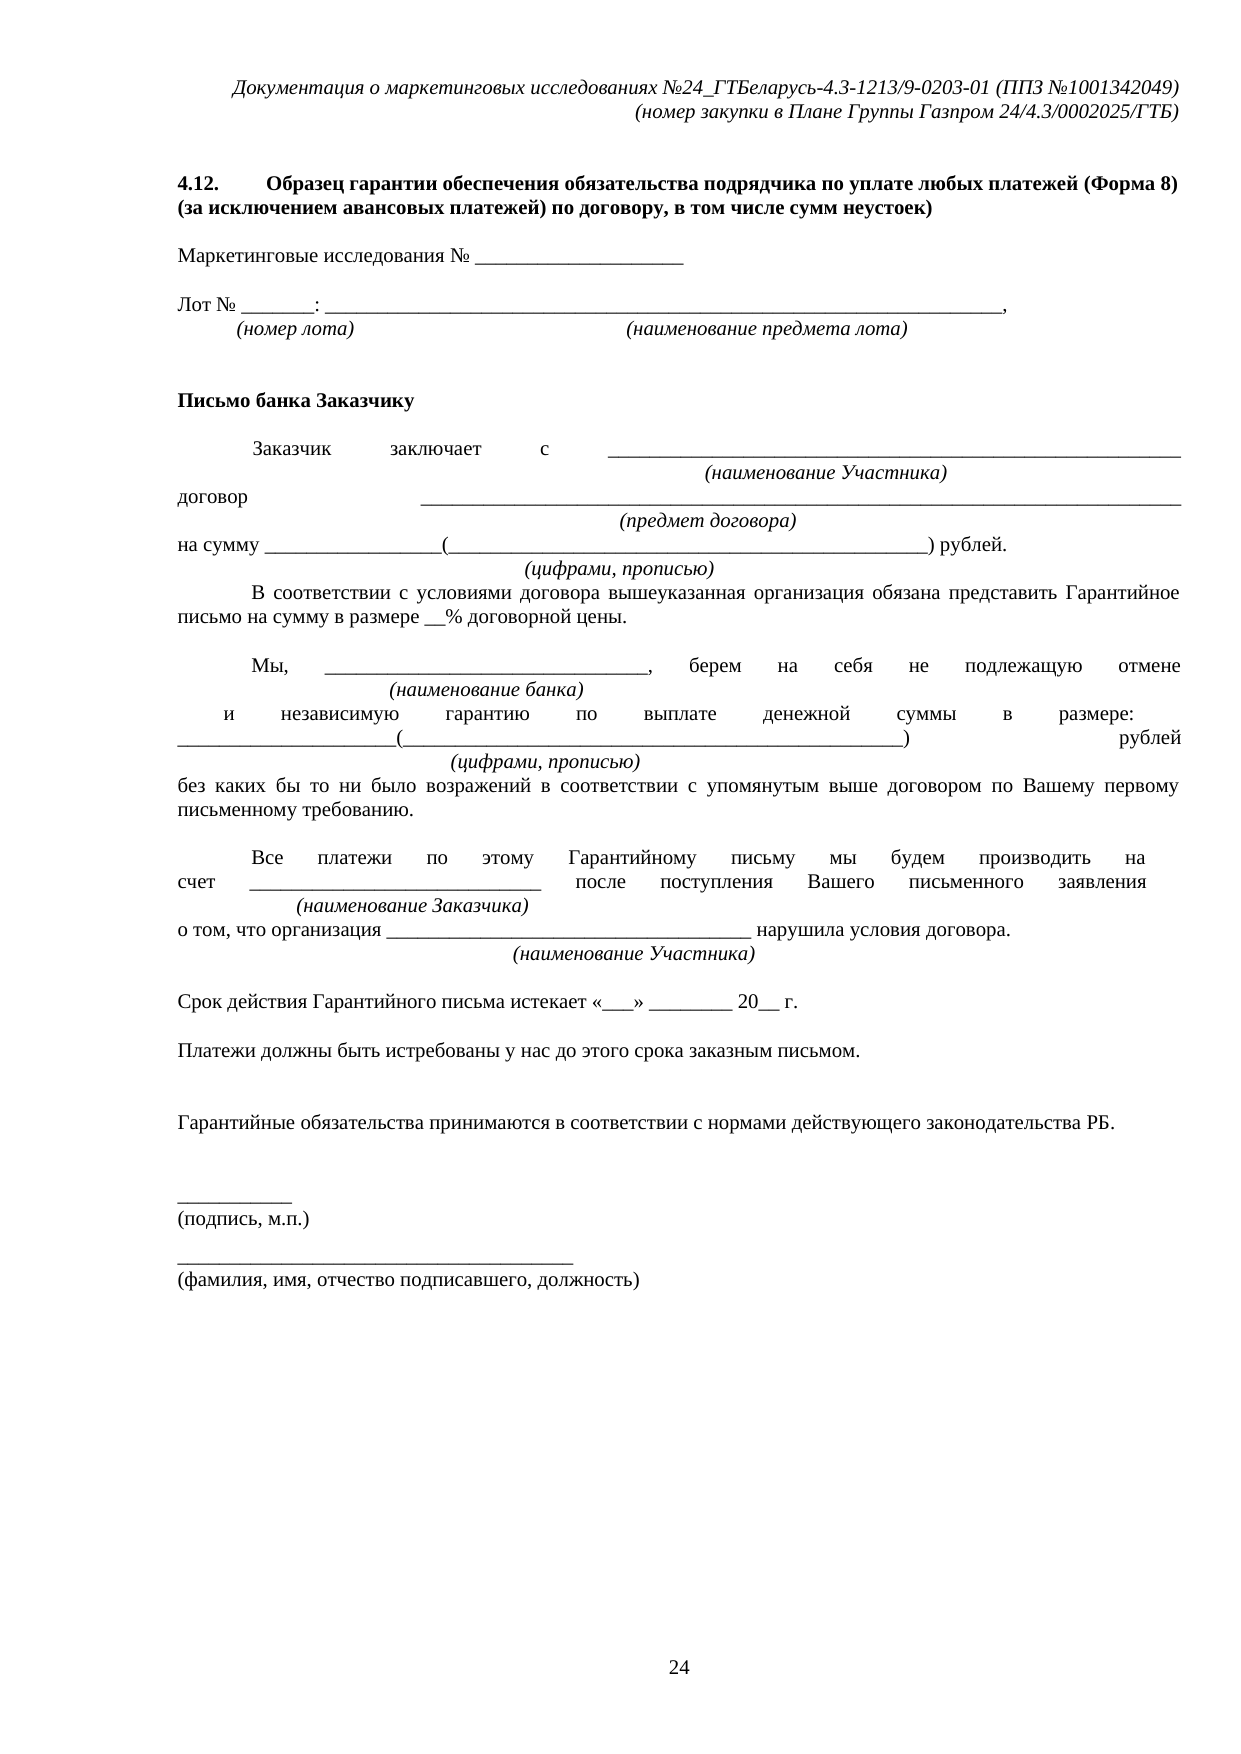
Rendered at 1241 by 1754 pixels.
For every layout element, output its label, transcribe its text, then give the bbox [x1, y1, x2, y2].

text Мы, _______________________________, берем на себя не подлежащую отмене (наименование банка) [177, 652, 1181, 701]
text о том, что организация ___________________________________ нарушила условия договора. [177, 917, 1181, 941]
text Маркетинговые исследования № ____________________ [177, 243, 1181, 267]
text (наименование Участника) [177, 941, 1181, 965]
text и независимую гарантию по выплате денежной суммы в размере: _____________________(________________________________________________) рублей (цифрами, прописью) [177, 701, 1181, 773]
text договор _________________________________________________________________________ (предмет договора) [177, 484, 1181, 532]
text Лот № _______: _________________________________________________________________, [177, 292, 1181, 316]
text ______________________________________ [177, 1242, 1181, 1267]
text (подпись, м.п.) [177, 1206, 1181, 1230]
text (цифрами, прописью) [177, 556, 1181, 580]
text Срок действия Гарантийного письма истекает «___» ________ 20__ г. [177, 989, 1181, 1013]
list Образец гарантии обеспечения обязательства подрядчика по уплате любых платежей (Форма 8) [177, 171, 1181, 195]
text на сумму _________________(______________________________________________) рублей. [177, 532, 1181, 556]
text В соответствии с условиями договора вышеуказанная организация обязана представить Гарантийное письмо на сумму в размере __% договорной цены. [177, 580, 1181, 628]
text Платежи должны быть истребованы у нас до этого срока заказным письмом. [177, 1037, 1181, 1062]
text (за исключением авансовых платежей) по договору, в том числе сумм неустоек) [177, 195, 1181, 219]
text (фамилия, имя, отчество подписавшего, должность) [177, 1267, 1181, 1291]
text Все платежи по этому Гарантийному письму мы будем производить на счет ____________________________ после поступления Вашего письменного заявления (наименование Заказчика) [177, 845, 1181, 917]
text без каких бы то ни было возражений в соответствии с упомянутым выше договором по Вашему первому письменному требованию. [177, 773, 1181, 821]
text Письмо банка Заказчику [177, 388, 1181, 412]
text ___________ [177, 1182, 1181, 1206]
text (номер лота) (наименование предмета лота) [177, 316, 1181, 340]
text Заказчик заключает с _______________________________________________________ (наименование Участника) [177, 436, 1181, 484]
text Гарантийные обязательства принимаются в соответствии с нормами действующего законодательства РБ. [177, 1110, 1181, 1134]
